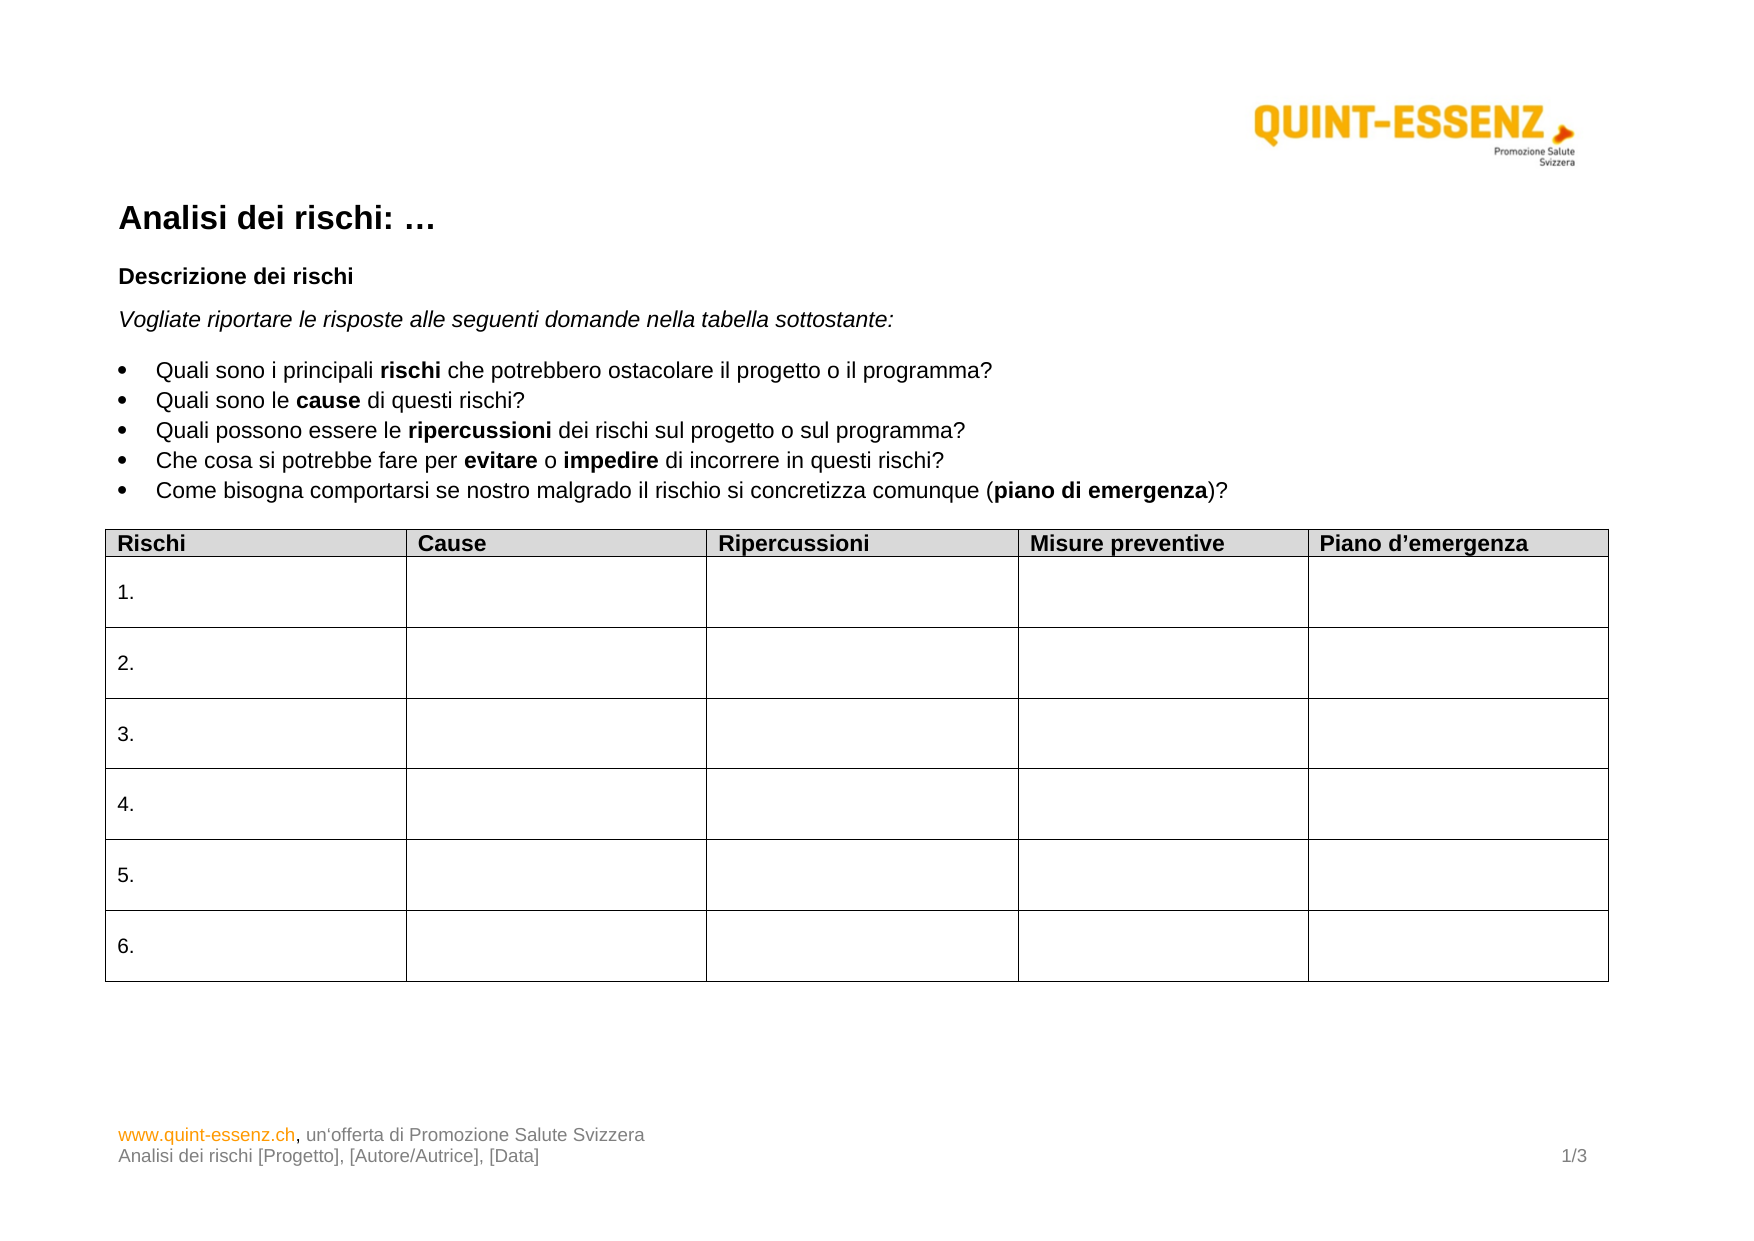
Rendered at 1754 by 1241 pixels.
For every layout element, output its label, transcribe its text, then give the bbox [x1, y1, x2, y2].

table_cell [1019, 557, 1308, 627]
table_header Cause [407, 530, 706, 556]
table_cell [707, 911, 1018, 981]
table_cell [1309, 699, 1608, 768]
table_cell [407, 699, 706, 768]
text Vogliate riportare le risposte alle seguenti domande nella tabella sottostante: [118, 306, 1606, 332]
table_cell [1019, 840, 1308, 910]
table_cell [707, 557, 1018, 627]
table_cell [707, 699, 1018, 768]
table_cell [1019, 699, 1308, 768]
table_cell [106, 628, 406, 697]
list Che cosa si potrebbe fare per evitare o impedire di incorrere in questi rischi? [118, 447, 1606, 473]
table_cell [1019, 911, 1308, 981]
table_cell [106, 840, 406, 910]
list Come bisogna comportarsi se nostro malgrado il rischio si concretizza comunque (piano di emergenza)? [118, 477, 1606, 504]
table_header Piano d’emergenza [1309, 530, 1608, 556]
table_cell [407, 769, 706, 839]
table_cell [1309, 628, 1608, 697]
table_cell [407, 557, 706, 627]
table_cell [1309, 911, 1608, 981]
table_cell [1019, 628, 1308, 697]
table_header Misure preventive [1019, 530, 1308, 556]
table_cell [707, 769, 1018, 839]
table_cell [1309, 769, 1608, 839]
table_cell [707, 840, 1018, 910]
table_cell [407, 840, 706, 910]
text Descrizione dei rischi [118, 263, 1606, 289]
table_header Ripercussioni [707, 530, 1018, 556]
list Quali possono essere le ripercussioni dei rischi sul progetto o sul programma? [118, 417, 1606, 443]
table_header Rischi [106, 530, 406, 556]
text Analisi dei rischi: … [118, 198, 1606, 236]
table_cell [1309, 557, 1608, 627]
list Quali sono le cause di questi rischi? [118, 387, 1606, 413]
table_cell [1309, 840, 1608, 910]
table_cell [1019, 769, 1308, 839]
table_cell [707, 628, 1018, 697]
table_cell [106, 911, 406, 981]
table_cell [407, 911, 706, 981]
table_cell [106, 699, 406, 768]
table_cell [407, 628, 706, 697]
picture [1223, 73, 1607, 198]
table_cell [106, 769, 406, 839]
list Quali sono i principali rischi che potrebbero ostacolare il progetto o il programma? [118, 357, 1606, 383]
table_cell [106, 557, 406, 627]
